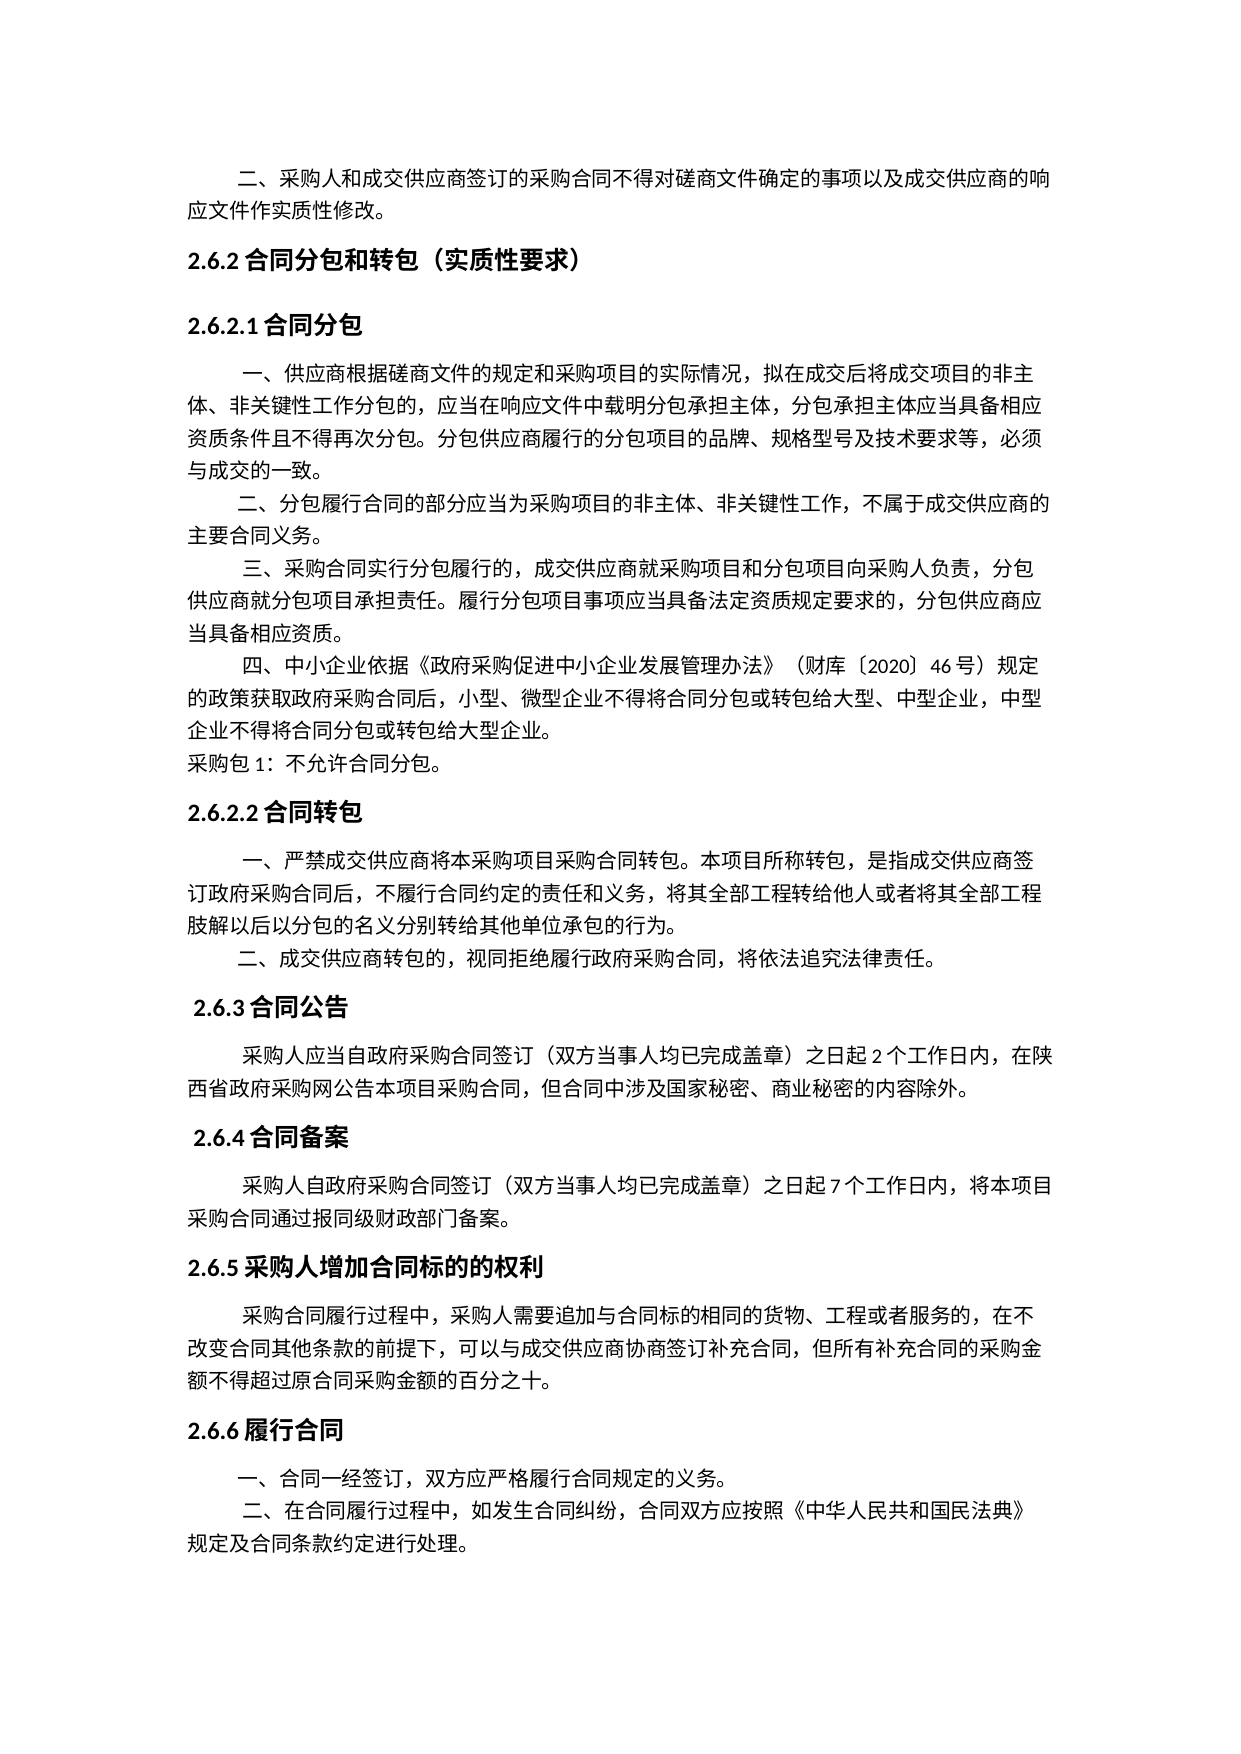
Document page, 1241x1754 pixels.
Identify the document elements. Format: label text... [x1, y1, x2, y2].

text 2.6.2.1合同分包 [187, 292, 1053, 357]
text 2.6.6履行合同 [187, 1397, 1053, 1462]
text 二、成交供应商转包的，视同拒绝履行政府采购合同，将依法追究法律责任。 [187, 942, 1053, 974]
text 二、分包履行合同的部分应当为采购项目的非主体、非关键性工作，不属于成交供应商的主要合同义务。 [187, 487, 1053, 552]
text 2.6.2合同分包和转包（实质性要求） [187, 227, 1053, 292]
text 采购合同履行过程中，采购人需要追加与合同标的相同的货物、工程或者服务的，在不改变合同其他条款的前提下，可以与成交供应商协商签订补充合同，但所有补充合同的采购金额不得超过原合同采购金额的百分之十。 [187, 1299, 1053, 1397]
text 二、采购人和成交供应商签订的采购合同不得对磋商文件确定的事项以及成交供应商的响应文件作实质性修改。 [187, 162, 1053, 227]
text 一、供应商根据磋商文件的规定和采购项目的实际情况，拟在成交后将成交项目的非主体、非关键性工作分包的，应当在响应文件中载明分包承担主体，分包承担主体应当具备相应资质条件且不得再次分包。分包供应商履行的分包项目的品牌、规格型号及技术要求等，必须与成交的一致。 [187, 357, 1053, 487]
text 采购包1：不允许合同分包。 [187, 747, 1053, 779]
text 2.6.3合同公告 [187, 974, 1053, 1039]
text 采购人应当自政府采购合同签订（双方当事人均已完成盖章）之日起2个工作日内，在陕西省政府采购网公告本项目采购合同，但合同中涉及国家秘密、商业秘密的内容除外。 [187, 1039, 1053, 1104]
text 一、合同一经签订，双方应严格履行合同规定的义务。 [187, 1462, 1053, 1494]
text 2.6.5采购人增加合同标的的权利 [187, 1234, 1053, 1299]
text 2.6.4合同备案 [187, 1104, 1053, 1169]
text 二、在合同履行过程中，如发生合同纠纷，合同双方应按照《中华人民共和国民法典》规定及合同条款约定进行处理。 [187, 1494, 1053, 1559]
text 2.6.2.2合同转包 [187, 779, 1053, 844]
text 四、中小企业依据《政府采购促进中小企业发展管理办法》（财库〔2020〕46号）规定的政策获取政府采购合同后，小型、微型企业不得将合同分包或转包给大型、中型企业，中型企业不得将合同分包或转包给大型企业。 [187, 649, 1053, 747]
text 一、严禁成交供应商将本采购项目采购合同转包。本项目所称转包，是指成交供应商签订政府采购合同后，不履行合同约定的责任和义务，将其全部工程转给他人或者将其全部工程肢解以后以分包的名义分别转给其他单位承包的行为。 [187, 844, 1053, 942]
text 三、采购合同实行分包履行的，成交供应商就采购项目和分包项目向采购人负责，分包供应商就分包项目承担责任。履行分包项目事项应当具备法定资质规定要求的，分包供应商应当具备相应资质。 [187, 552, 1053, 649]
text 采购人自政府采购合同签订（双方当事人均已完成盖章）之日起7个工作日内，将本项目采购合同通过报同级财政部门备案。 [187, 1169, 1053, 1234]
